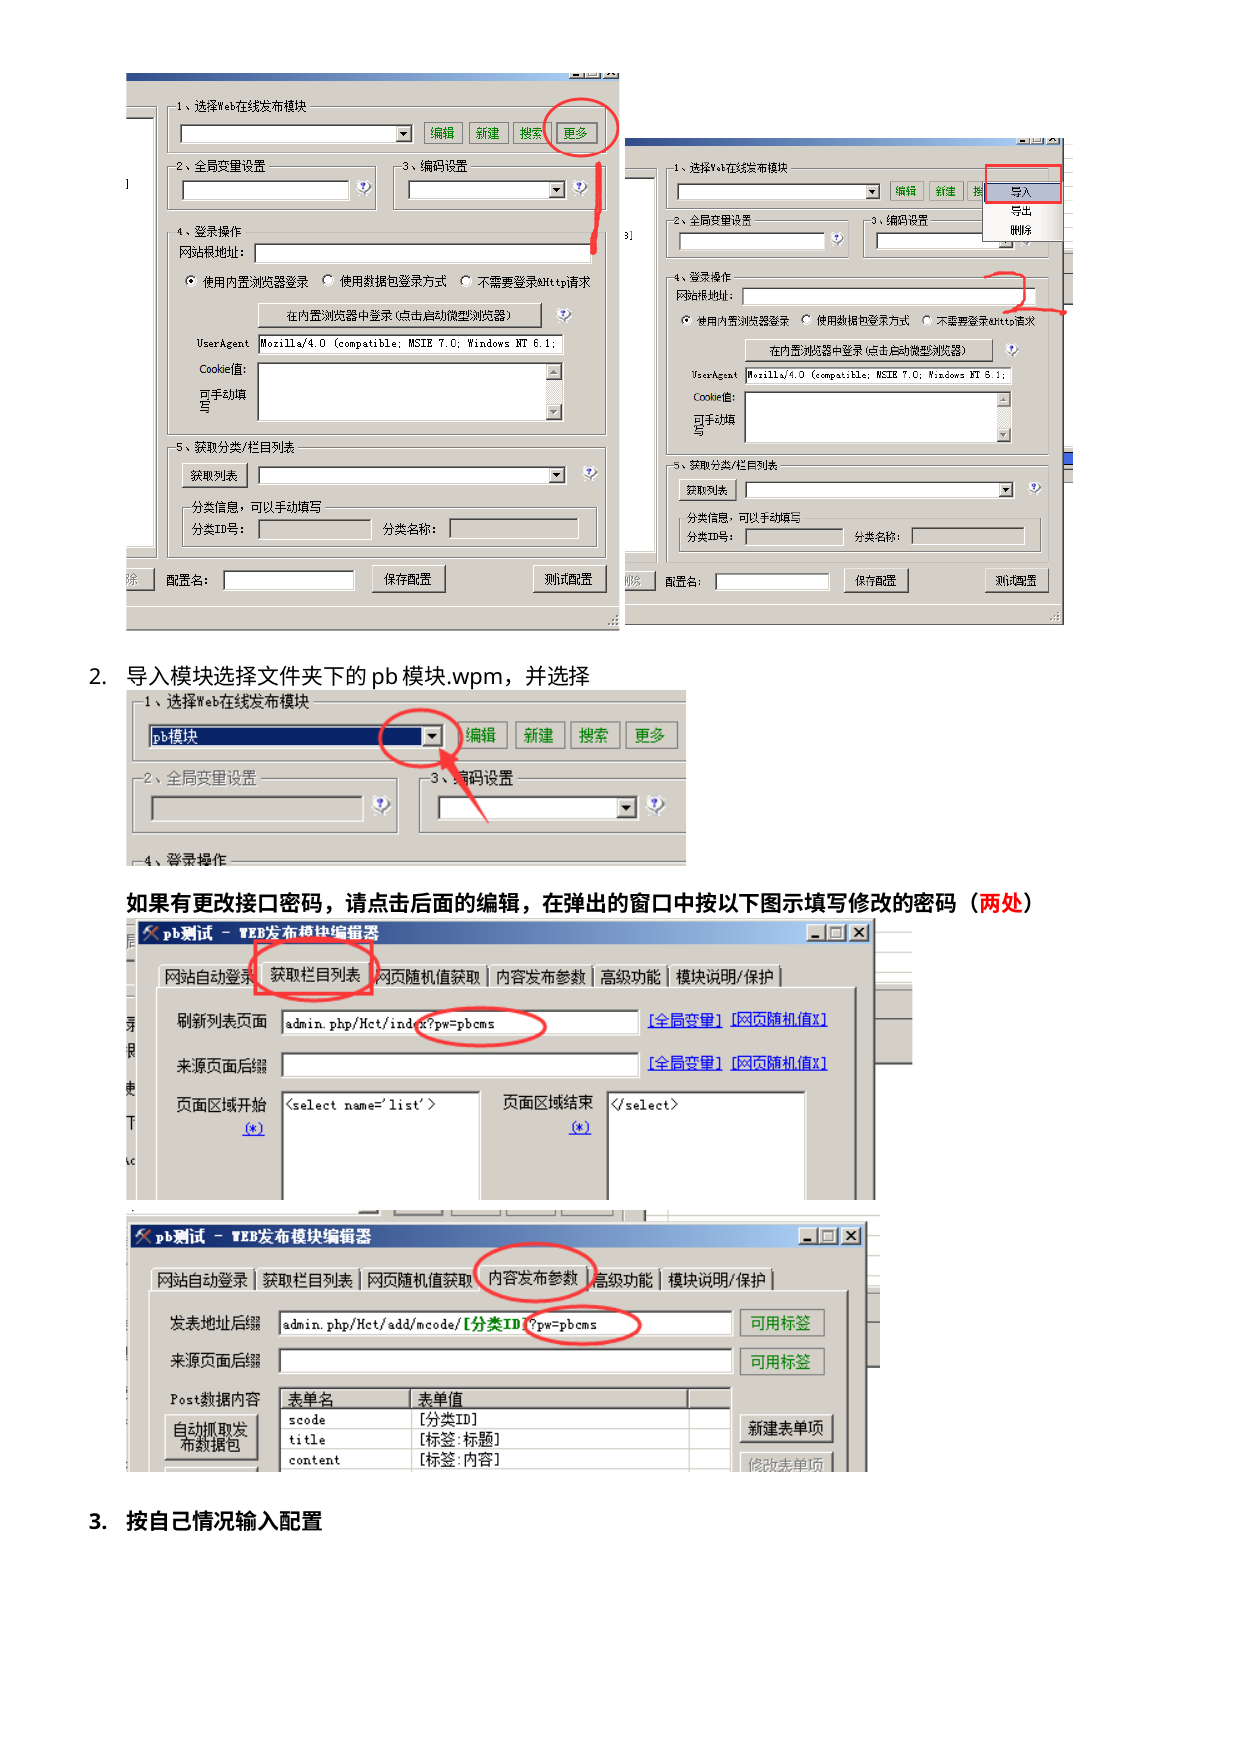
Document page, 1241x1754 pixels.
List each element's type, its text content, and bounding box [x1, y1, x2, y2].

picture [126, 73, 620, 631]
picture [625, 138, 1073, 631]
picture [126, 918, 913, 1200]
picture [126, 1210, 880, 1472]
list 按自己情况输入配置 [89, 1503, 1167, 1536]
list 导入模块选择文件夹下的pb模块.wpm，并选择 [89, 658, 1167, 691]
list 如果有更改接口密码，请点击后面的编辑，在弹出的窗口中按以下图示填写修改的密码（两处） [126, 886, 1167, 918]
picture [126, 690, 687, 866]
